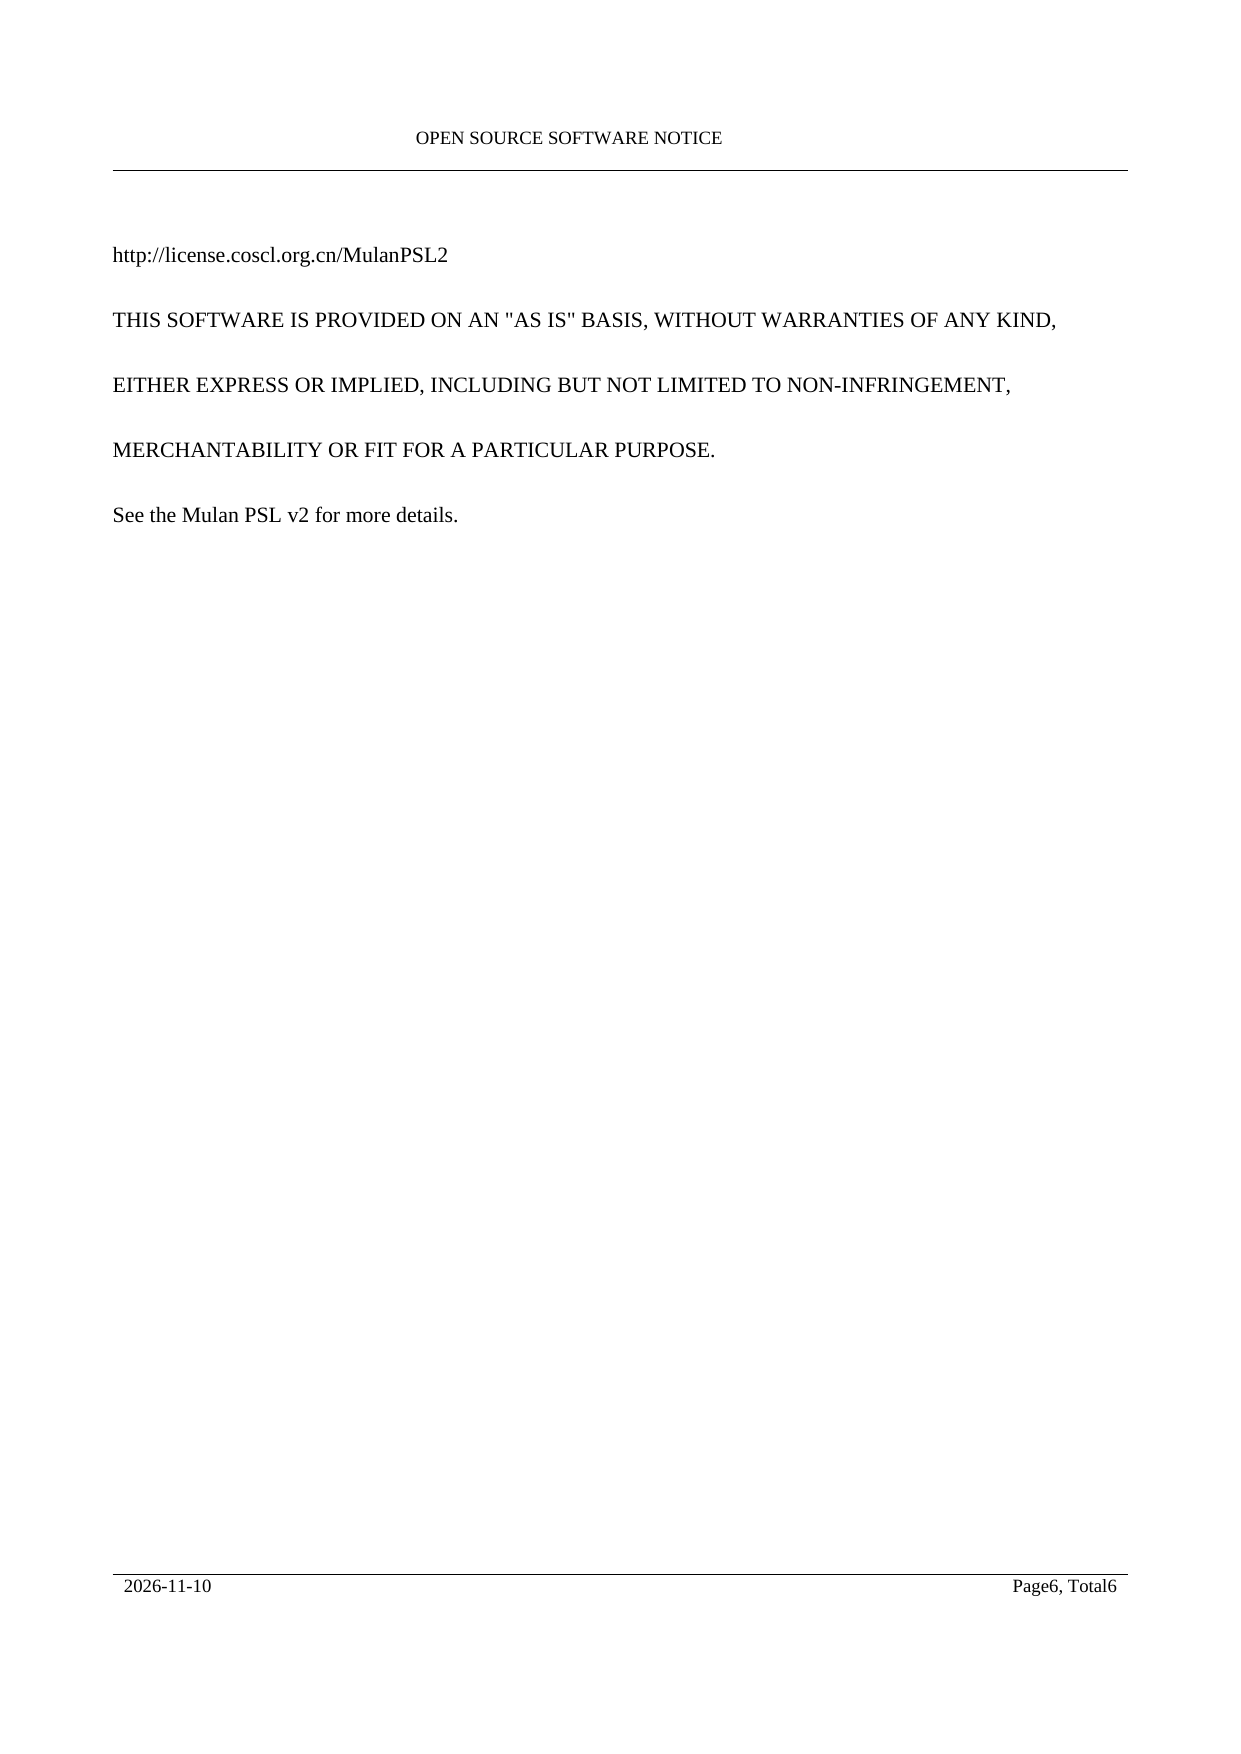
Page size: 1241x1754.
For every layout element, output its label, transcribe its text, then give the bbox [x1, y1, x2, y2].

text EITHER EXPRESS OR IMPLIED, INCLUDING BUT NOT LIMITED TO NON-INFRINGEMENT, [112, 369, 1128, 401]
text MERCHANTABILITY OR FIT FOR A PARTICULAR PURPOSE. [112, 434, 1128, 466]
text See the Mulan PSL v2 for more details. [112, 499, 1128, 531]
text THIS SOFTWARE IS PROVIDED ON AN "AS IS" BASIS, WITHOUT WARRANTIES OF ANY KIND, [112, 304, 1128, 336]
text http://license.coscl.org.cn/MulanPSL2 [112, 239, 1128, 271]
